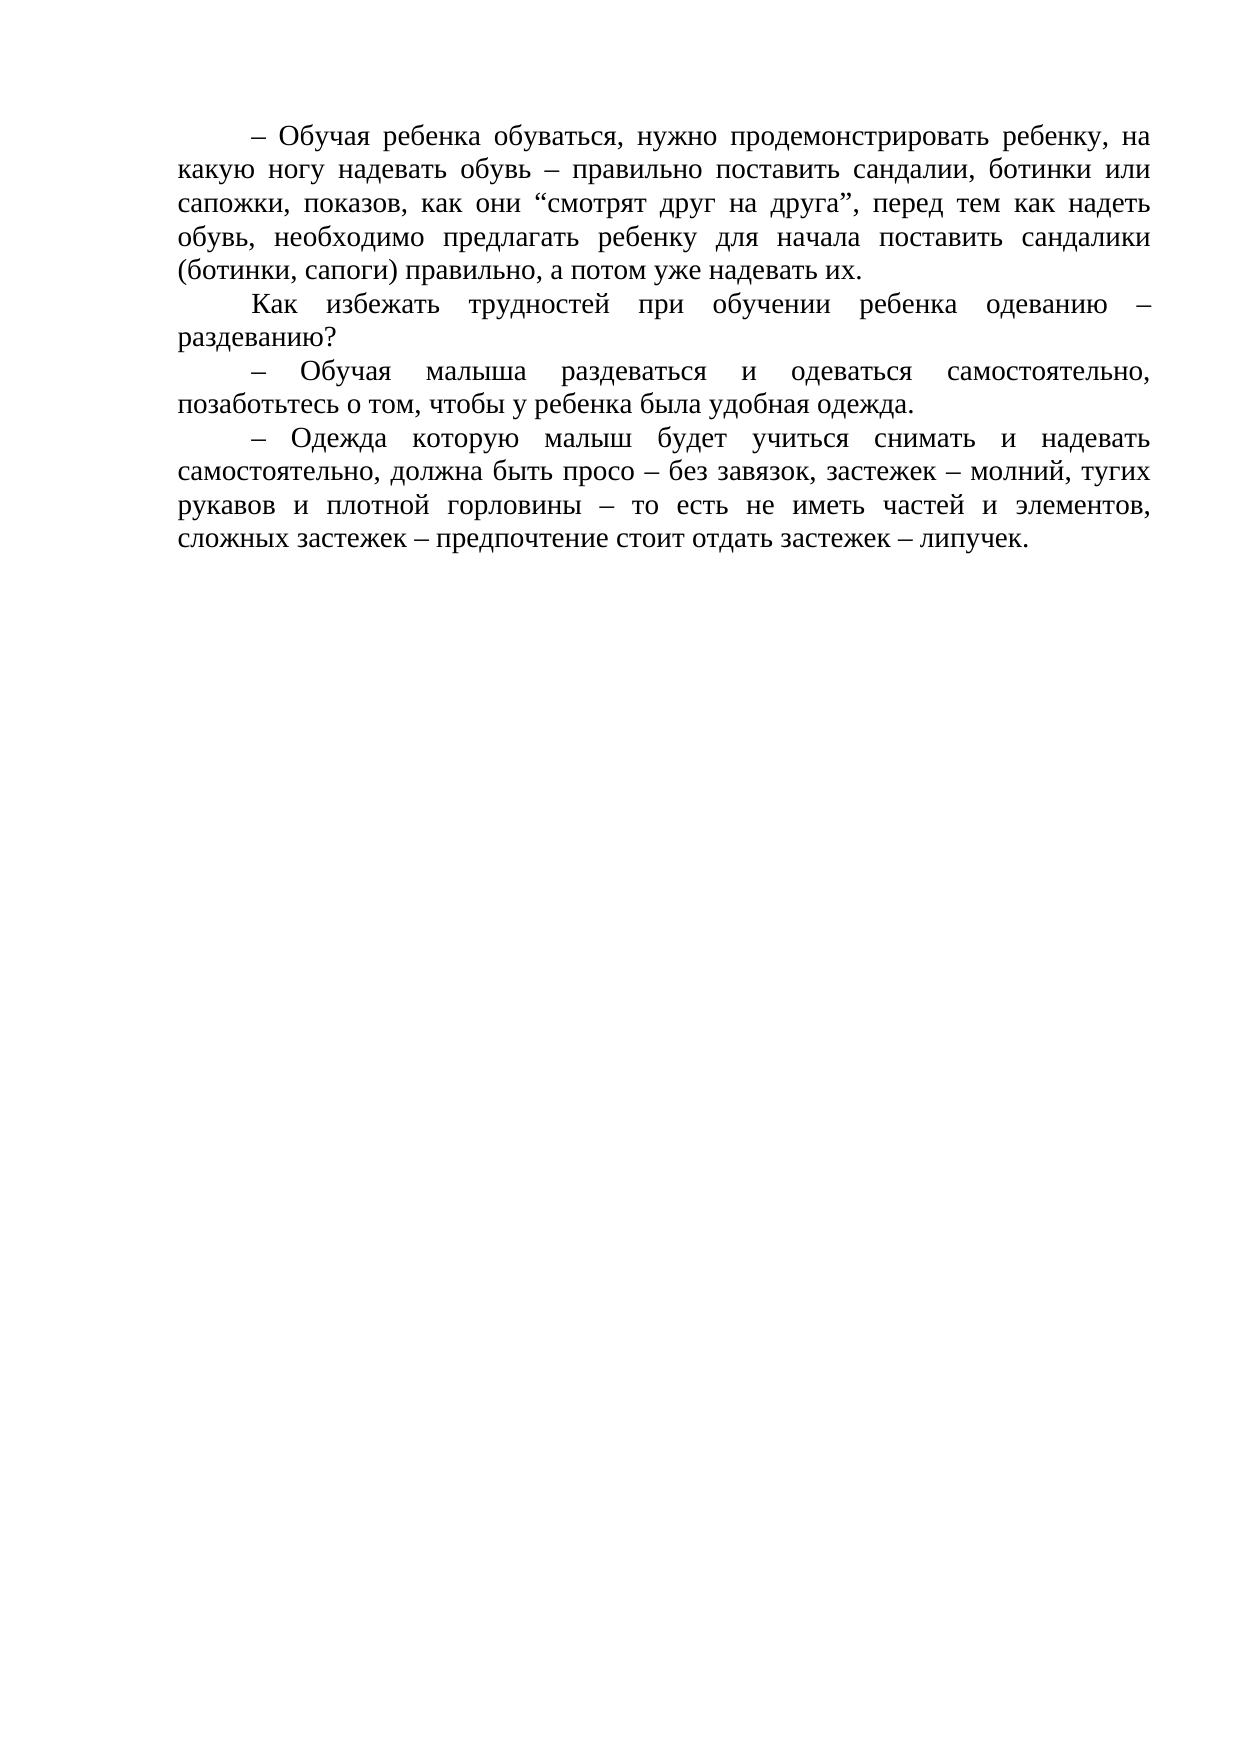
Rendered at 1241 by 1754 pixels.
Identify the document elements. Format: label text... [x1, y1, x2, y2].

text Как избежать трудностей при обучении ребенка одеванию – раздеванию? [177, 286, 1152, 353]
text – Обучая малыша раздеваться и одеваться самостоятельно, позаботьтесь о том, чтобы у ребенка была удобная одежда. [177, 353, 1152, 420]
text – Одежда которую малыш будет учиться снимать и надевать самостоятельно, должна быть просо – без завязок, застежек – молний, тугих рукавов и плотной горловины – то есть не иметь частей и элементов, сложных застежек – предпочтение стоит отдать застежек – липучек. [177, 420, 1152, 554]
text – Обучая ребенка обуваться, нужно продемонстрировать ребенку, на какую ногу надевать обувь – правильно поставить сандалии, ботинки или сапожки, показов, как они “смотрят друг на друга”, перед тем как надеть обувь, необходимо предлагать ребенку для начала поставить сандалики (ботинки, сапоги) правильно, а потом уже надевать их. [177, 118, 1152, 286]
